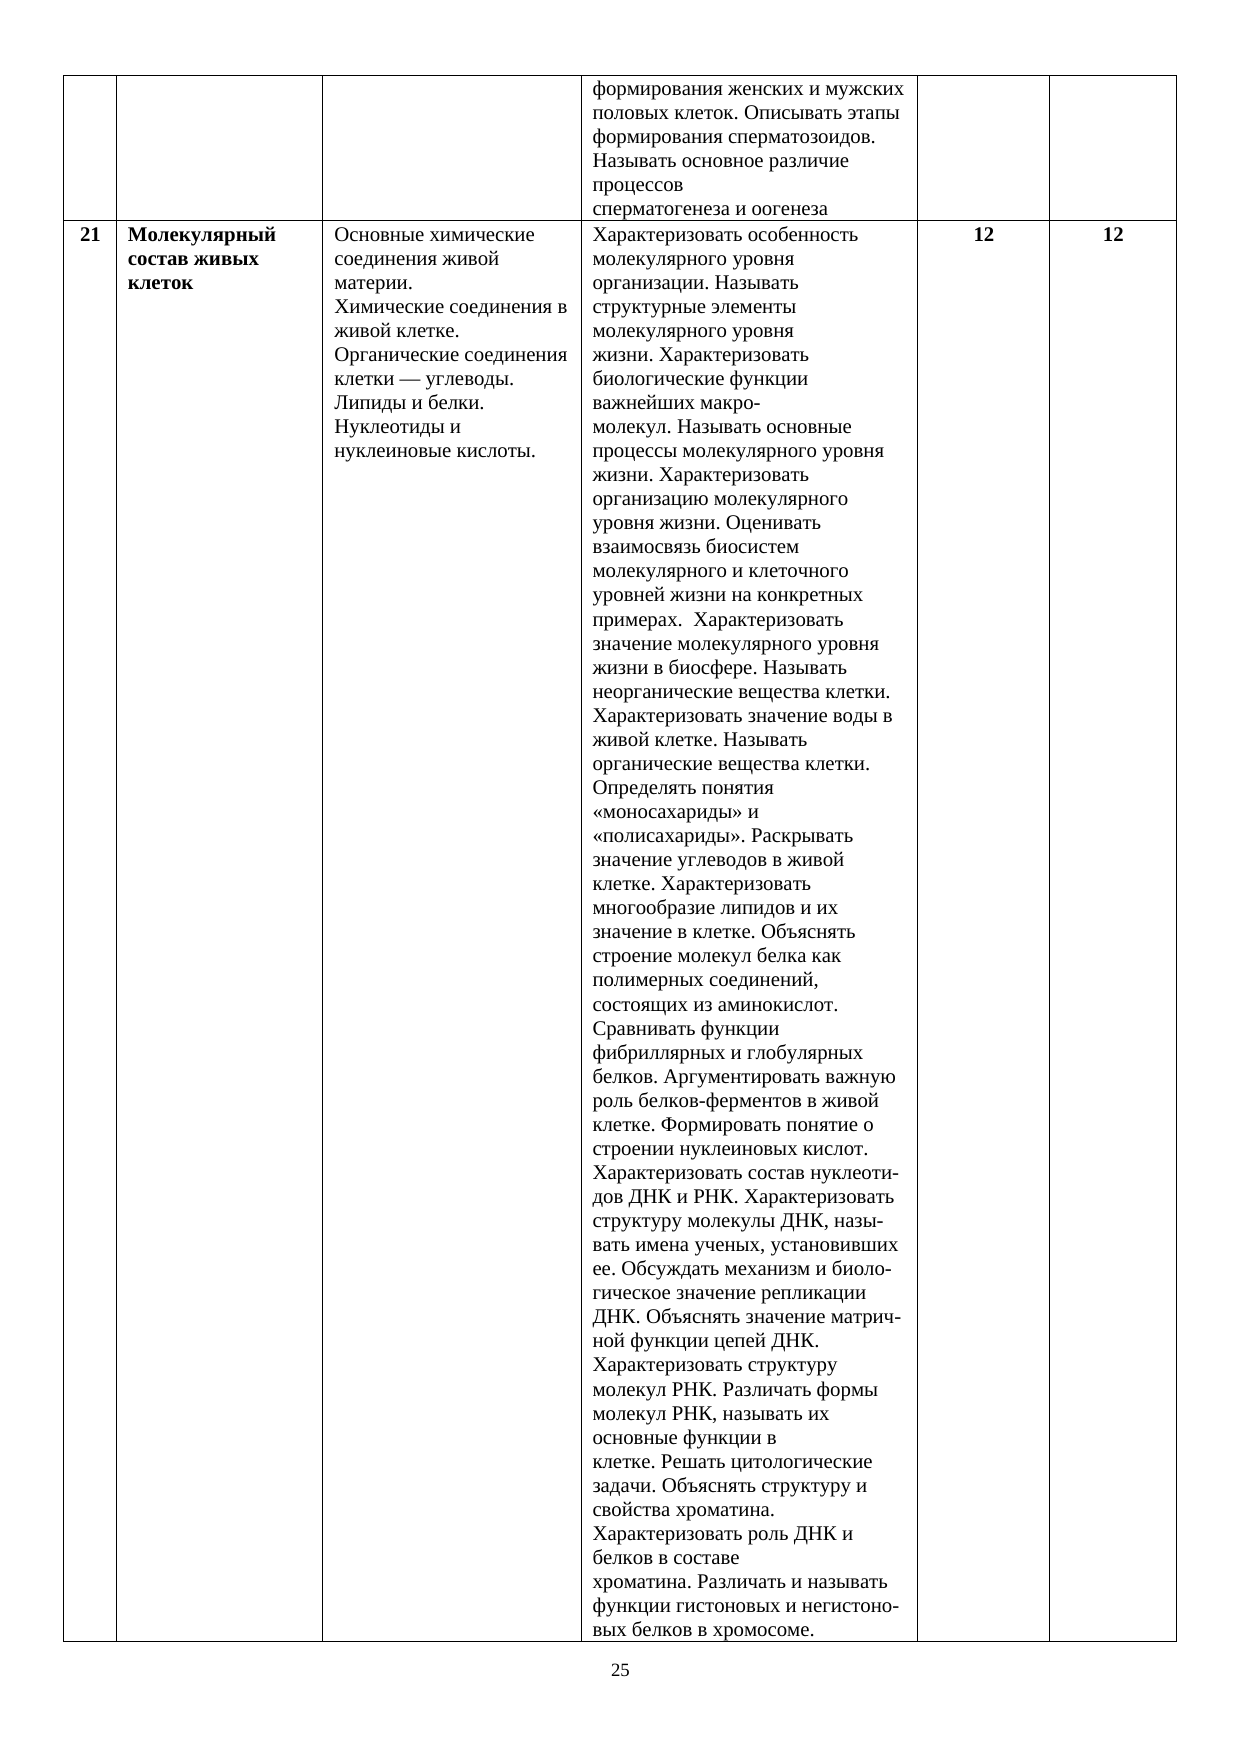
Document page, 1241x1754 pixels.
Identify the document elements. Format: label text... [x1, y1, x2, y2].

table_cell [582, 221, 917, 1641]
table_cell 12 [1050, 221, 1176, 1641]
table_cell 21 [64, 221, 116, 1641]
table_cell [323, 76, 581, 220]
table_cell 10 [1050, 76, 1176, 220]
table_cell 12 [918, 221, 1049, 1641]
table_cell 20 [64, 76, 116, 220]
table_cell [117, 76, 322, 220]
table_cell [582, 76, 917, 220]
table_cell 8 [918, 76, 1049, 220]
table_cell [323, 221, 581, 1641]
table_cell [117, 221, 322, 1641]
